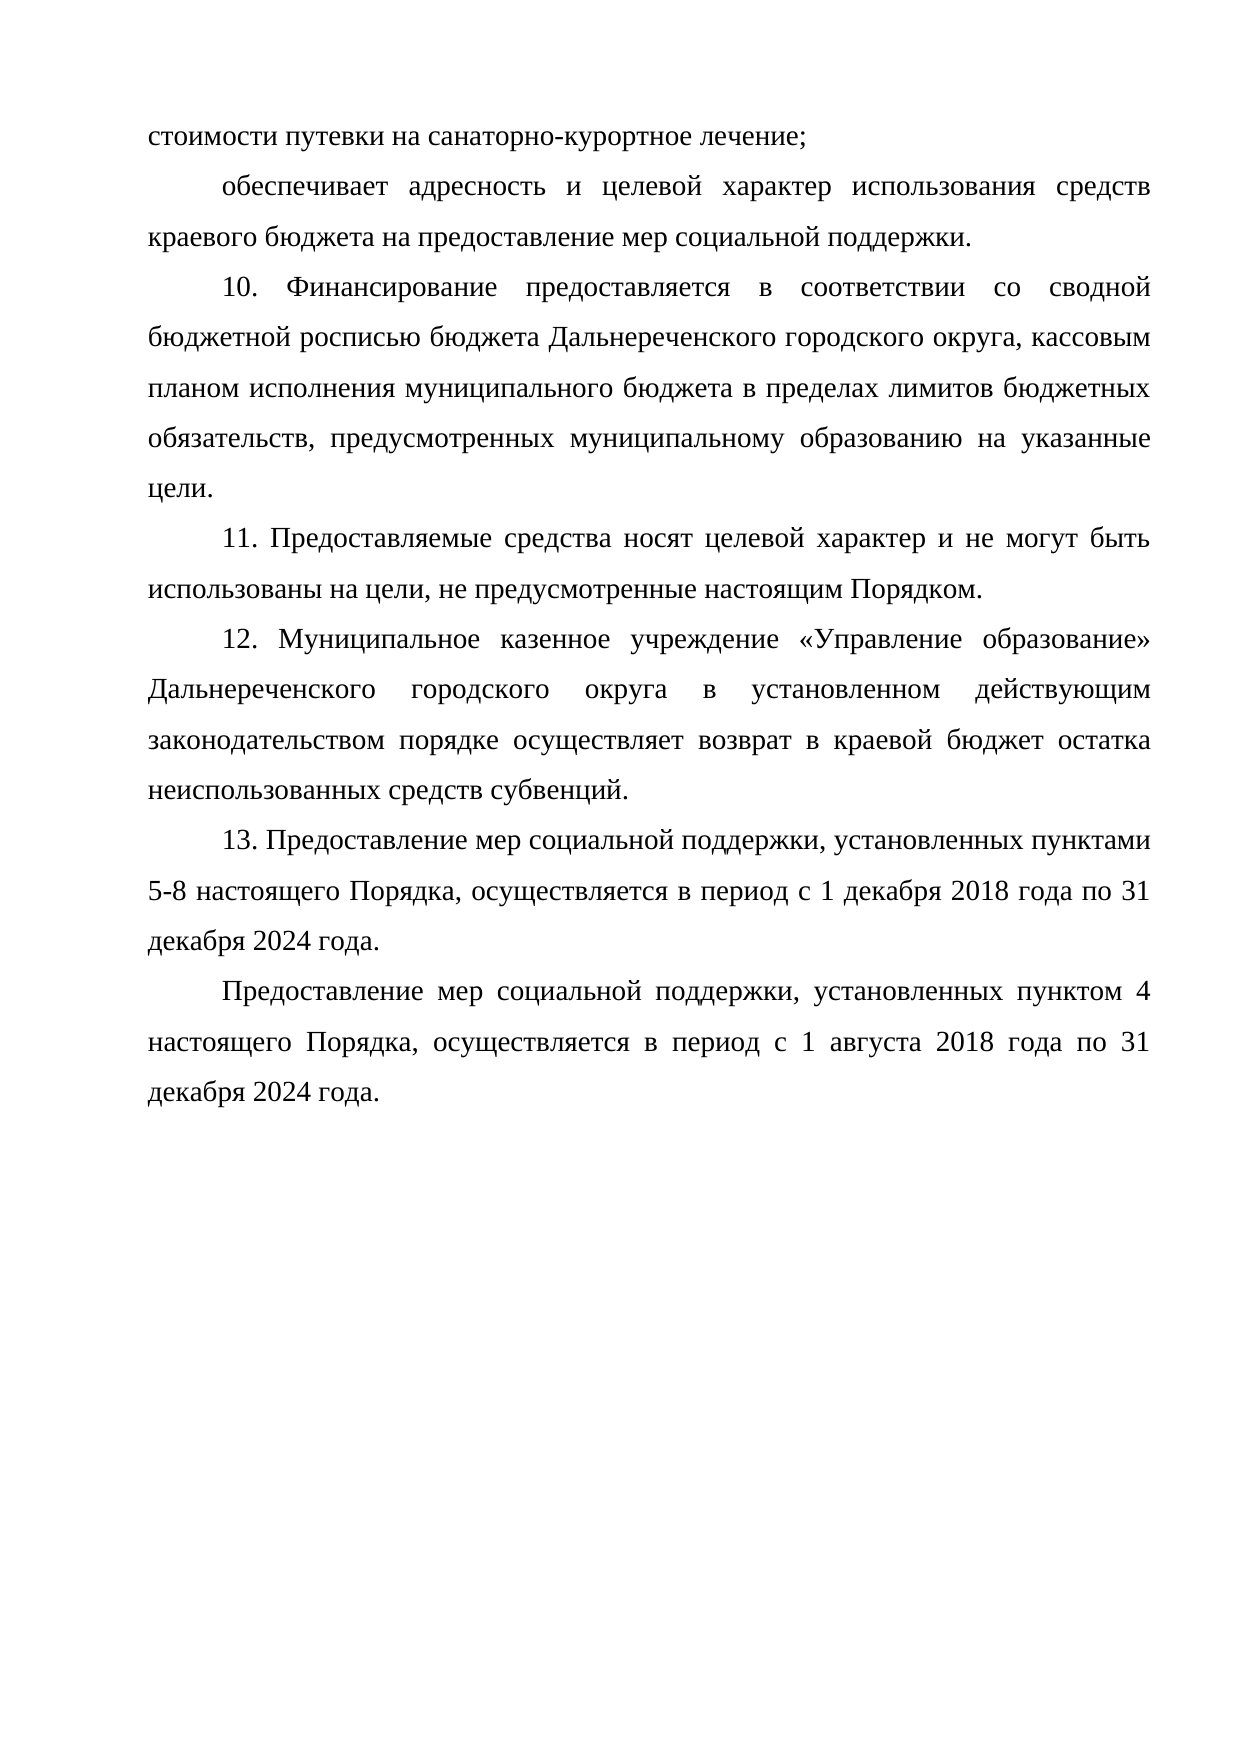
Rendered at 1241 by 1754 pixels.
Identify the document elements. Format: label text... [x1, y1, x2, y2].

text обеспечивает адресность и целевой характер использования средств краевого бюджета на предоставление мер социальной поддержки. [148, 168, 1152, 252]
text 12. Муниципальное казенное учреждение «Управление образование» Дальнереченского городского округа в установленном действующим законодательством порядке осуществляет возврат в краевой бюджет остатка неиспользованных средств субвенций. [148, 621, 1152, 806]
text 13. Предоставление мер социальной поддержки, установленных пунктами 5-8 настоящего Порядка, осуществляется в период с 1 декабря 2018 года по 31 декабря 2024 года. [148, 822, 1152, 957]
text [148, 118, 1152, 152]
text Предоставление мер социальной поддержки, установленных пунктом 4 настоящего Порядка, осуществляется в период с 1 августа 2018 года по 31 декабря 2024 года. [148, 973, 1152, 1108]
text 11. Предоставляемые средства носят целевой характер и не могут быть использованы на цели, не предусмотренные настоящим Порядком. [148, 521, 1152, 604]
text 10. Финансирование предоставляется в соответствии со сводной бюджетной росписью бюджета Дальнереченского городского округа, кассовым планом исполнения муниципального бюджета в пределах лимитов бюджетных обязательств, предусмотренных муниципальному образованию на указанные цели. [148, 269, 1152, 504]
